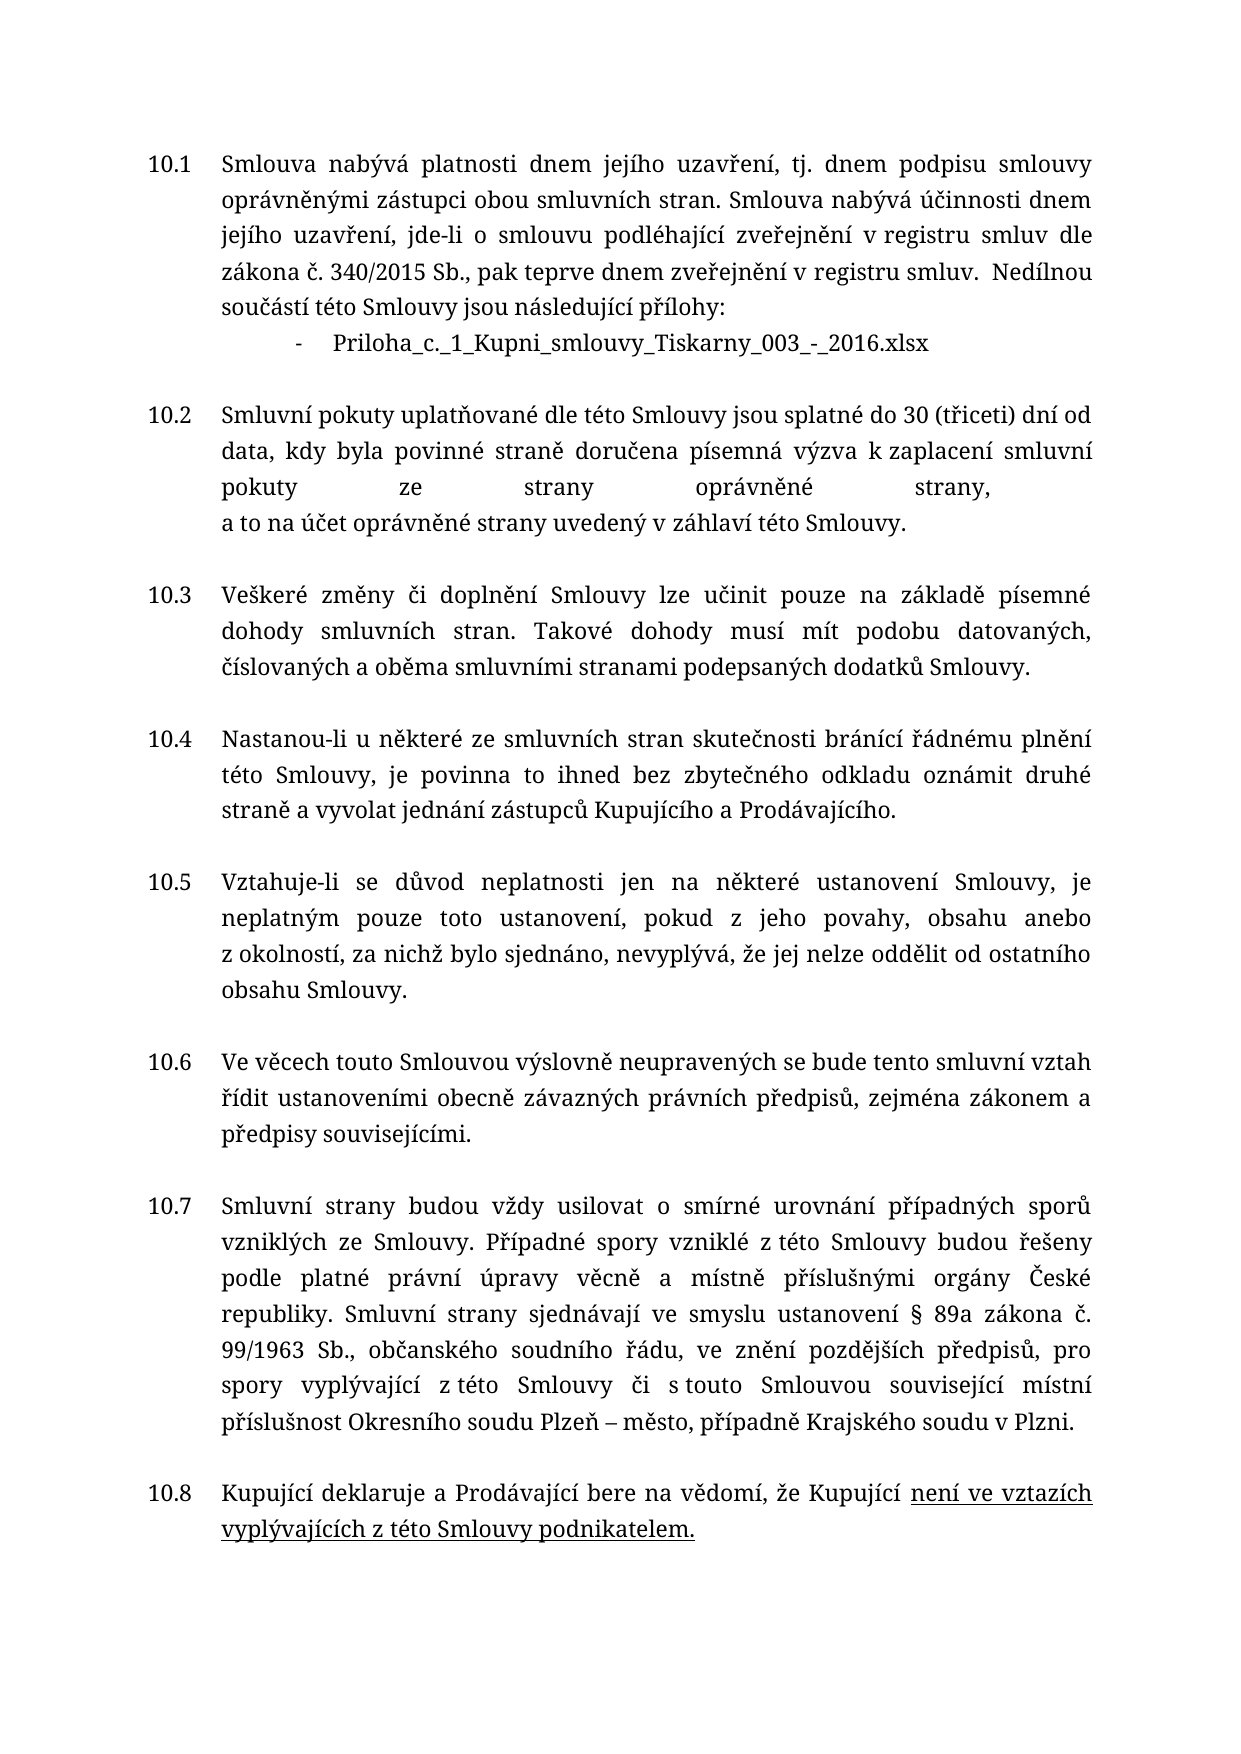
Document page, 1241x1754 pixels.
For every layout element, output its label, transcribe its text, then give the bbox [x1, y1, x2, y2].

text 10.6 Ve věcech touto Smlouvou výslovně neupravených se bude tento smluvní vztah řídit ustanoveními obecně závazných právních předpisů, zejména zákonem a předpisy souvisejícími. [148, 1046, 1093, 1149]
text 10.4 Nastanou-li u některé ze smluvních stran skutečnosti bránící řádnému plnění této Smlouvy, je povinna to ihned bez zbytečného odkladu oznámit druhé straně a vyvolat jednání zástupců Kupujícího a Prodávajícího. [148, 723, 1093, 826]
text 10.5 Vztahuje-li se důvod neplatnosti jen na některé ustanovení Smlouvy, je neplatným pouze toto ustanovení, pokud z jeho povahy, obsahu anebo z okolností, za nichž bylo sjednáno, nevyplývá, že jej nelze oddělit od ostatního obsahu Smlouvy. [148, 866, 1093, 1005]
text 10.3 Veškeré změny či doplnění Smlouvy lze učinit pouze na základě písemné dohody smluvních stran. Takové dohody musí mít podobu datovaných, číslovaných a oběma smluvními stranami podepsaných dodatků Smlouvy. [148, 579, 1093, 682]
text 10.8 Kupující deklaruje a Prodávající bere na vědomí, že Kupující není ve vztazích vyplývajících z této Smlouvy podnikatelem. [148, 1477, 1093, 1544]
text 10.7 Smluvní strany budou vždy usilovat o smírné urovnání případných sporů vzniklých ze Smlouvy. Případné spory vzniklé z této Smlouvy budou řešeny podle platné právní úpravy věcně a místně příslušnými orgány České republiky. Smluvní strany sjednávají ve smyslu ustanovení § 89a zákona č. 99/1963 Sb., občanského soudního řádu, ve znění pozdějších předpisů, pro spory vyplývající z této Smlouvy či s touto Smlouvou související místní příslušnost Okresního soudu Plzeň – město, případně Krajského soudu v Plzni. [148, 1190, 1093, 1437]
text 10.1 Smlouva nabývá platnosti dnem jejího uzavření, tj. dnem podpisu smlouvy oprávněnými zástupci obou smluvních stran. Smlouva nabývá účinnosti dnem jejího uzavření, jde-li o smlouvu podléhající zveřejnění v registru smluv dle zákona č. 340/2015 Sb., pak teprve dnem zveřejnění v registru smluv. Nedílnou součástí této Smlouvy jsou následující přílohy: [148, 148, 1093, 323]
list Priloha_c._1_Kupni_smlouvy_Tiskarny_003_-_2016.xlsx [295, 327, 1093, 358]
text 10.2 Smluvní pokuty uplatňované dle této Smlouvy jsou splatné do 30 (třiceti) dní od data, kdy byla povinné straně doručena písemná výzva k zaplacení smluvní pokuty ze strany oprávněné strany, a to na účet oprávněné strany uvedený v záhlaví této Smlouvy. [148, 399, 1093, 538]
